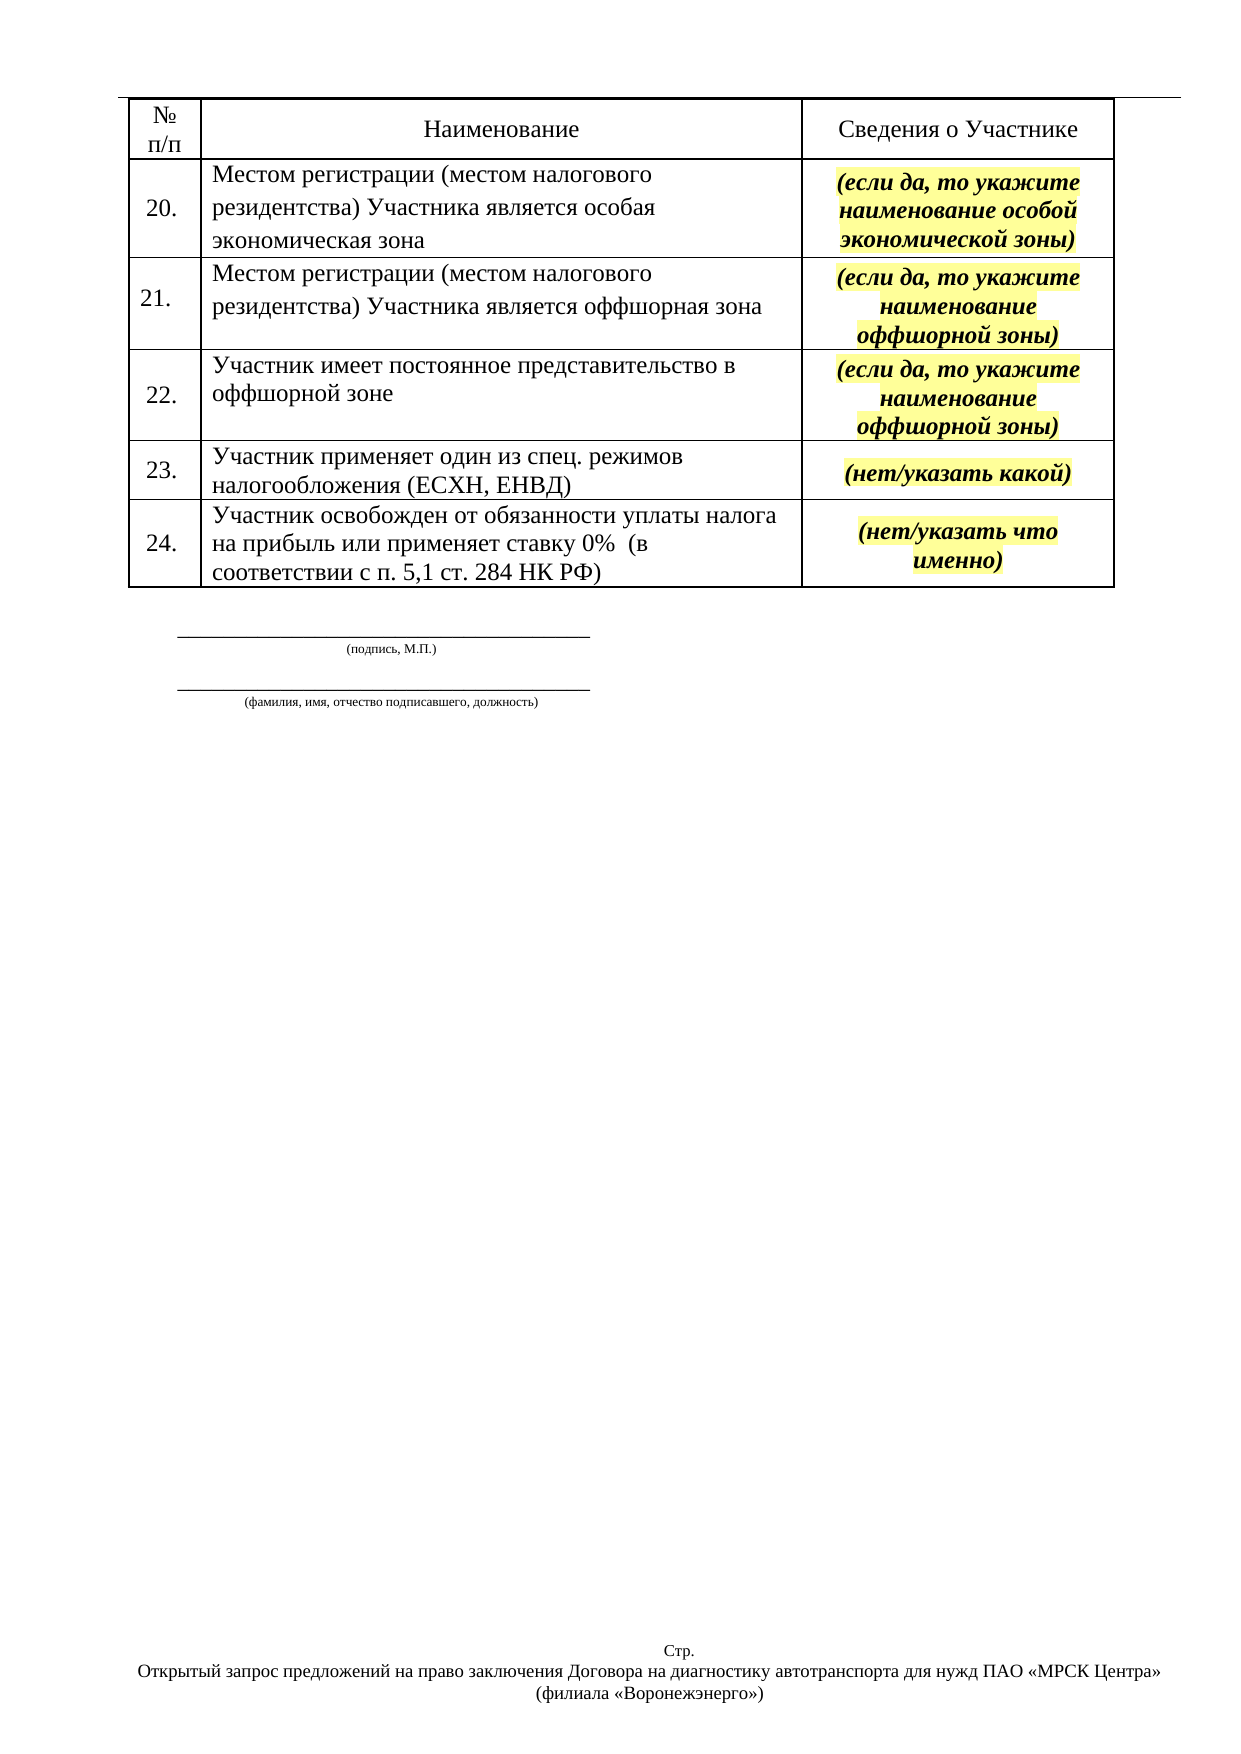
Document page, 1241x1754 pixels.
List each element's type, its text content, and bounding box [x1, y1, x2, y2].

table_cell Участник имеет постоянное представительство в оффшорной зоне [202, 350, 801, 440]
table_cell [130, 258, 200, 349]
table_cell (если да, то укажите наименование оффшорной зоны) [803, 258, 1113, 349]
table_cell [130, 500, 200, 586]
table_cell (нет/указать что именно) [803, 500, 1113, 586]
table_cell Участник освобожден от обязанности уплаты налога на прибыль или применяет ставку 0% (в соответствии с п. 5,1 ст. 284 НК РФ) [202, 500, 801, 586]
text ____________________________________ [118, 667, 605, 693]
table_cell Местом регистрации (местом налогового резидентства) Участника является оффшорная зона [202, 258, 801, 349]
table_header Сведения о Участнике [803, 100, 1113, 158]
table_cell (если да, то укажите наименование оффшорной зоны) [803, 350, 1113, 440]
table_header Наименование [202, 100, 801, 158]
table_cell [130, 441, 200, 499]
table_cell Участник применяет один из спец. режимов налогообложения (ЕСХН, ЕНВД) [202, 441, 801, 499]
text ____________________________________ [118, 614, 605, 641]
table_header № п/п [130, 100, 200, 158]
text (подпись, М.П.) [118, 641, 605, 667]
table_cell [130, 350, 200, 440]
table_cell [130, 160, 200, 257]
table_cell (если да, то укажите наименование особой экономической зоны) [803, 160, 1113, 257]
table_cell (нет/указать какой) [803, 441, 1113, 499]
table_cell Местом регистрации (местом налогового резидентства) Участника является особая экономическая зона [202, 160, 801, 257]
text (фамилия, имя, отчество подписавшего, должность) [118, 693, 605, 720]
